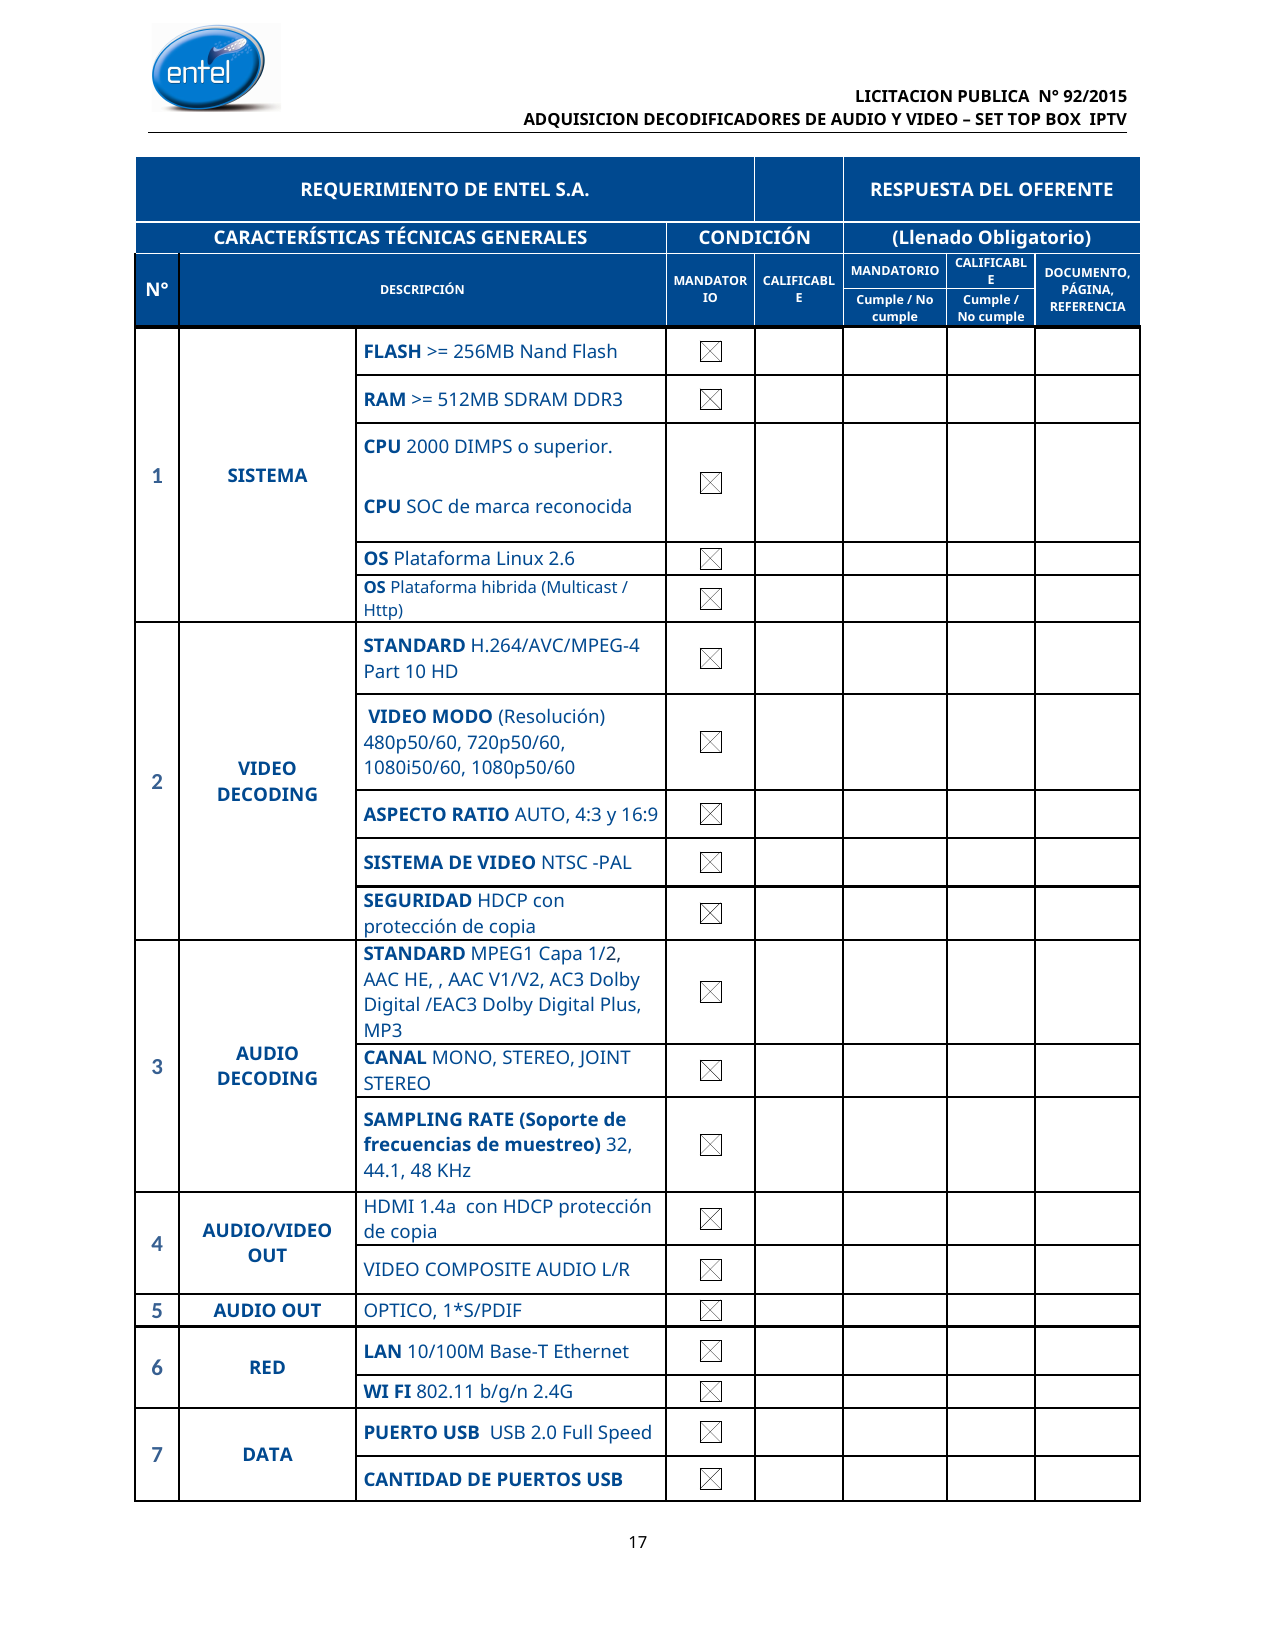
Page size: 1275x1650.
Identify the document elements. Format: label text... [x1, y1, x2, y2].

table_cell [667, 791, 754, 837]
table_cell [948, 543, 1034, 574]
table_cell CANTIDAD DE PUERTOS USB >=2 [357, 1457, 665, 1500]
table_cell [1036, 1045, 1139, 1096]
table_cell [844, 1246, 946, 1293]
table_cell [1036, 1457, 1139, 1500]
table_cell [948, 791, 1034, 837]
table_cell [1036, 1409, 1139, 1455]
table_cell OS Plataforma Linux 2.6 [357, 543, 665, 574]
table_cell PUERTO USB USB 2.0 Full Speed [357, 1409, 665, 1455]
table_cell [667, 424, 754, 541]
table_cell [667, 695, 754, 788]
table_cell Cumple / No cumple [947, 289, 1034, 325]
table_cell MANDATORIO [844, 254, 946, 288]
table_cell [948, 1376, 1034, 1407]
table_cell [1036, 888, 1139, 938]
table_cell [756, 376, 842, 422]
table_cell [948, 941, 1034, 1043]
table_cell CARACTERÍSTICAS TÉCNICAS GENERALES [136, 223, 666, 253]
table_cell [756, 1457, 842, 1500]
table_cell 4 [136, 1193, 178, 1293]
table_cell [1036, 1193, 1139, 1244]
table_cell [844, 1457, 946, 1500]
table_cell [667, 623, 754, 693]
table_cell MANDATORIO [667, 254, 754, 325]
table_cell [948, 695, 1034, 788]
table_cell [948, 376, 1034, 422]
table_cell FLASH >= 256MB Nand Flash [357, 329, 665, 374]
table_cell [1036, 1246, 1139, 1293]
table_cell [756, 888, 842, 938]
table_cell CPU SOC de marca reconocida [357, 469, 665, 541]
table_cell [756, 424, 842, 541]
table_cell [1036, 839, 1139, 885]
table_cell [948, 1098, 1034, 1191]
table_cell [756, 1376, 842, 1407]
table_cell [667, 1457, 754, 1500]
table_cell [1036, 424, 1139, 541]
table_cell [756, 1098, 842, 1191]
table_cell DATA [180, 1409, 355, 1500]
table_cell [948, 839, 1034, 885]
table_cell [756, 791, 842, 837]
table_cell CALIFICABLE [755, 254, 843, 325]
table_cell [844, 1098, 946, 1191]
table_header RESPUESTA DEL OFERENTE [844, 157, 1140, 221]
table_cell [667, 1376, 754, 1407]
table_cell [667, 941, 754, 1043]
picture [151, 23, 282, 112]
table_cell [1036, 941, 1139, 1043]
table_cell RED [180, 1328, 355, 1407]
table_cell 7 [136, 1409, 178, 1500]
table_cell STANDARD H.264/AVC/MPEG-4 Part 10 HD [357, 623, 665, 693]
table_cell [844, 1045, 946, 1096]
table_cell DOCUMENTO, PÁGINA, REFERENCIA [1036, 254, 1140, 325]
table_cell [1036, 376, 1139, 422]
table_cell RAM >= 512MB SDRAM DDR3 [357, 376, 665, 422]
table_cell [948, 1328, 1034, 1374]
table_cell [948, 1045, 1034, 1096]
table_cell [756, 576, 842, 621]
table_cell [844, 1295, 946, 1325]
table_cell [844, 1193, 946, 1244]
table_cell SISTEMA DE VIDEO NTSC -PAL [357, 839, 665, 885]
table_cell Cumple / No cumple [844, 289, 946, 325]
table_cell WI FI 802.11 b/g/n 2.4G [357, 1376, 665, 1407]
table_cell SEGURIDAD HDCP con protección de copia [357, 888, 665, 938]
table_cell [948, 424, 1034, 541]
table_cell [948, 888, 1034, 938]
table_cell [844, 791, 946, 837]
table_cell [844, 1328, 946, 1374]
table_cell [844, 576, 946, 621]
table_cell [756, 695, 842, 788]
table_cell [948, 1457, 1034, 1500]
table_cell [844, 839, 946, 885]
table_cell [667, 1328, 754, 1374]
table_cell [844, 1409, 946, 1455]
table_cell [667, 888, 754, 938]
table_cell [756, 1193, 842, 1244]
table_cell AUDIO DECODING [180, 941, 355, 1191]
table_cell [756, 1409, 842, 1455]
table_cell [756, 839, 842, 885]
table_cell [756, 1246, 842, 1293]
table_cell [756, 329, 842, 374]
table_cell [667, 576, 754, 621]
table_cell [1036, 791, 1139, 837]
table_cell 5 [136, 1295, 178, 1325]
table_cell 1 [136, 329, 178, 621]
table_cell N° [136, 254, 178, 325]
table_cell CONDICIÓN [667, 223, 843, 253]
table_cell SAMPLING RATE (Soporte de frecuencias de muestreo) 32, 44.1, 48 KHz [357, 1098, 665, 1191]
table_cell [844, 695, 946, 788]
table_cell [756, 1328, 842, 1374]
table_cell [667, 376, 754, 422]
table_cell [756, 543, 842, 574]
table_cell HDMI 1.4a con HDCP protección de copia [357, 1193, 665, 1244]
table_cell [1036, 1376, 1139, 1407]
table_cell [948, 623, 1034, 693]
table_cell VIDEO COMPOSITE AUDIO L/R [357, 1246, 665, 1293]
table_cell (Llenado Obligatorio) [844, 223, 1140, 253]
table_header [755, 157, 843, 221]
table_cell [667, 1193, 754, 1244]
table_cell LAN 10/100M Base-T Ethernet [357, 1328, 665, 1374]
table_cell CANAL MONO, STEREO, JOINT STEREO [357, 1045, 665, 1096]
table_cell [844, 376, 946, 422]
table_cell [948, 1246, 1034, 1293]
table_cell 6 [136, 1328, 178, 1407]
table_cell [844, 543, 946, 574]
table_cell [1036, 1098, 1139, 1191]
table_cell [756, 1295, 842, 1325]
table_cell VIDEO MODO (Resolución) 480p50/60, 720p50/60, 1080i50/60, 1080p50/60 [357, 695, 665, 788]
table_cell [1036, 1328, 1139, 1374]
table_cell [1036, 695, 1139, 788]
table_cell SISTEMA [180, 329, 355, 621]
table_cell AUDIO OUT [180, 1295, 355, 1325]
table_cell OPTICO, 1*S/PDIF [357, 1295, 665, 1325]
table_cell [756, 941, 842, 1043]
table_cell [948, 1295, 1034, 1325]
table_cell STANDARD MPEG1 Capa 1/2, AAC HE, , AAC V1/V2, AC3 Dolby Digital /EAC3 Dolby Digital Plus, MP3 [357, 941, 665, 1043]
table_cell [1036, 543, 1139, 574]
table_cell [1036, 623, 1139, 693]
table_cell VIDEO DECODING [180, 623, 355, 938]
table_cell [667, 1295, 754, 1325]
table_cell OS Plataforma hibrida (Multicast / Http) [357, 576, 665, 621]
table_cell [844, 424, 946, 541]
table_cell [948, 1409, 1034, 1455]
table_cell CPU 2000 DIMPS o superior. [357, 424, 665, 469]
table_cell [1036, 576, 1139, 621]
table_cell [844, 1376, 946, 1407]
table_cell [1036, 1295, 1139, 1325]
table_cell [1036, 329, 1139, 374]
table_cell [844, 888, 946, 938]
table_cell [667, 1409, 754, 1455]
table_cell [756, 623, 842, 693]
table_cell ASPECTO RATIO AUTO, 4:3 y 16:9 [357, 791, 665, 837]
table_cell [667, 1045, 754, 1096]
table_cell DESCRIPCIÓN [180, 254, 666, 325]
table_cell [667, 839, 754, 885]
table_cell [667, 1246, 754, 1293]
table_cell [948, 328, 1034, 374]
table_cell [948, 1193, 1034, 1244]
table_cell 3 [136, 941, 178, 1191]
table_cell [844, 328, 946, 374]
table_cell AUDIO/VIDEO OUT [180, 1193, 355, 1293]
table_cell [844, 623, 946, 693]
table_cell [756, 1045, 842, 1096]
table_cell [948, 576, 1034, 621]
table_cell CALIFICABLE [947, 254, 1034, 288]
table_cell [844, 941, 946, 1043]
table_cell [667, 543, 754, 574]
table_header REQUERIMIENTO DE ENTEL S.A. [136, 157, 754, 221]
table_cell [667, 329, 754, 374]
table_cell [667, 1098, 754, 1191]
table_cell 2 [136, 623, 178, 938]
